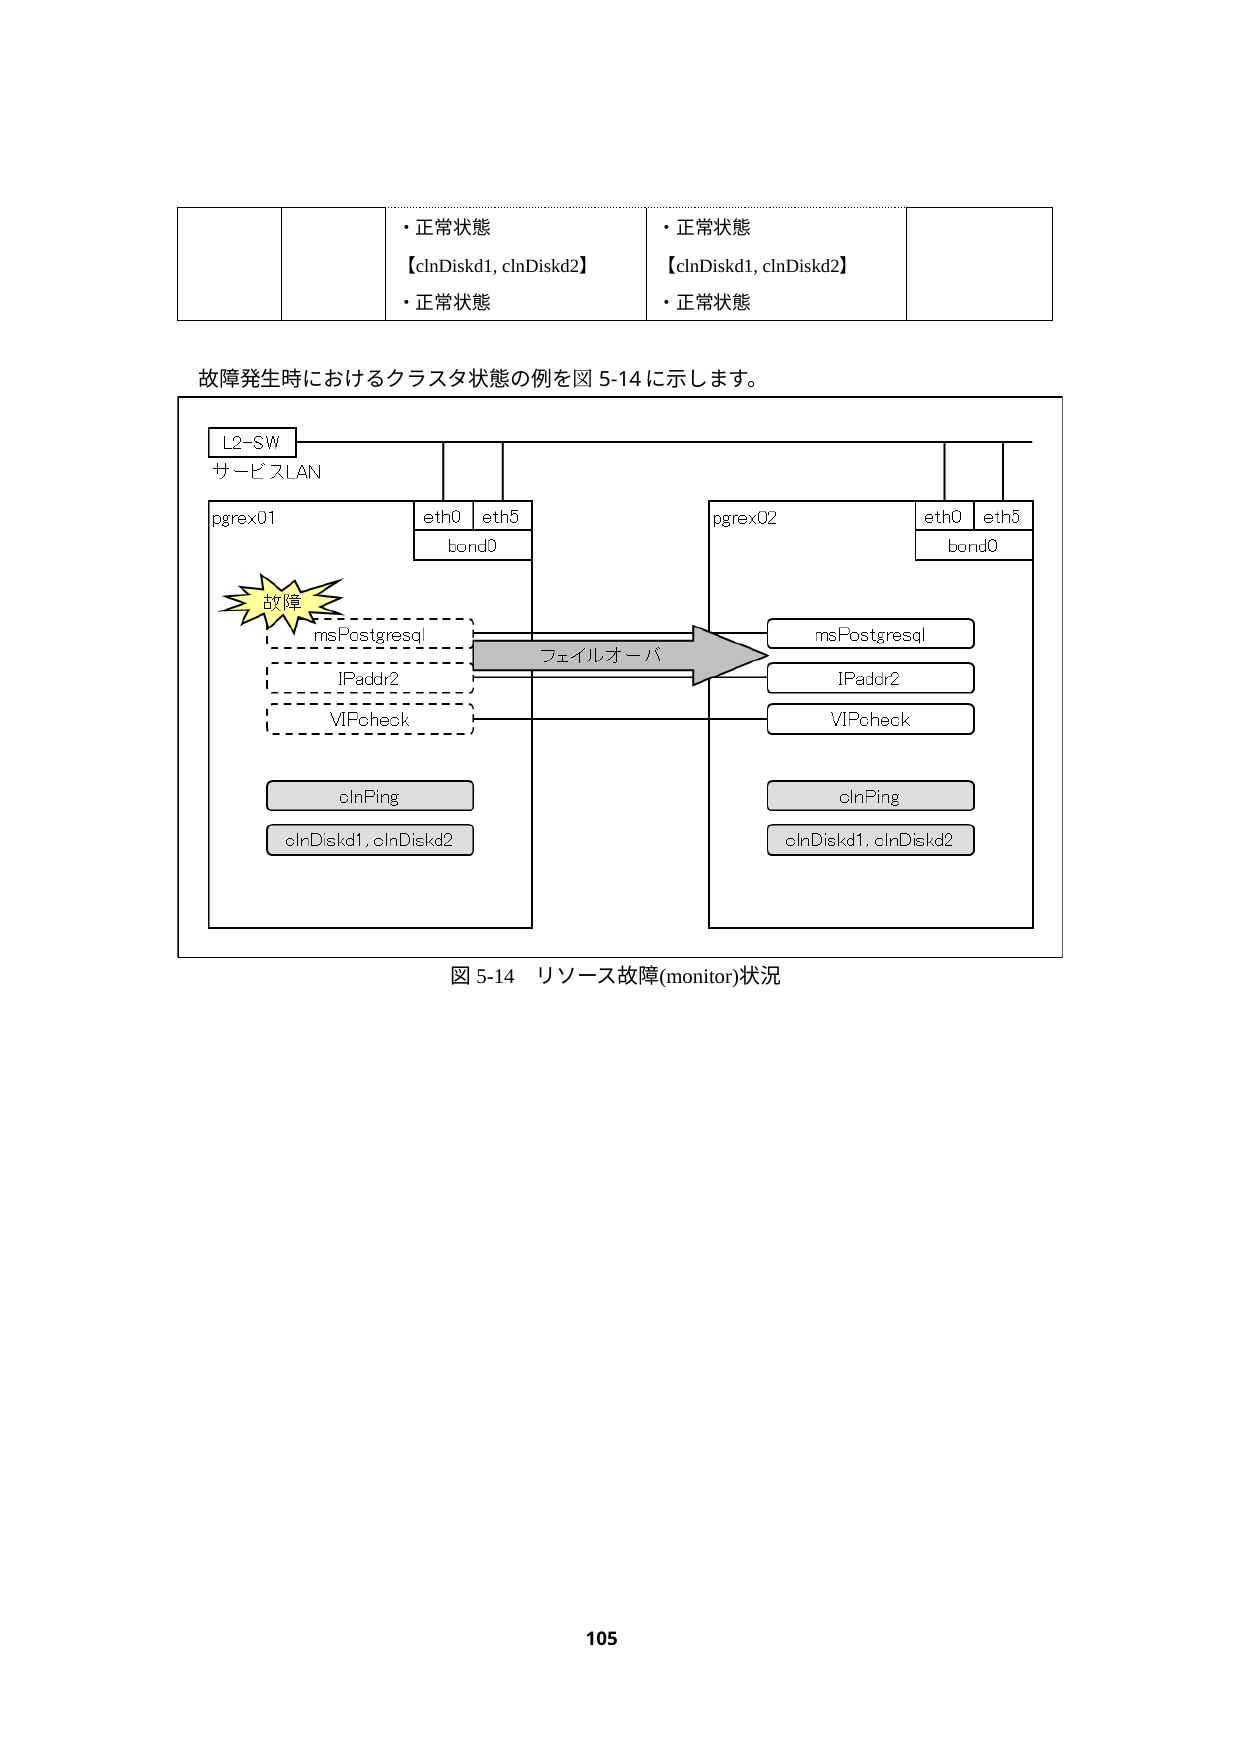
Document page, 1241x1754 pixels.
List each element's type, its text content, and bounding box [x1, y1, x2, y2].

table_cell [647, 207, 906, 320]
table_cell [386, 207, 646, 320]
picture [177, 396, 1063, 958]
